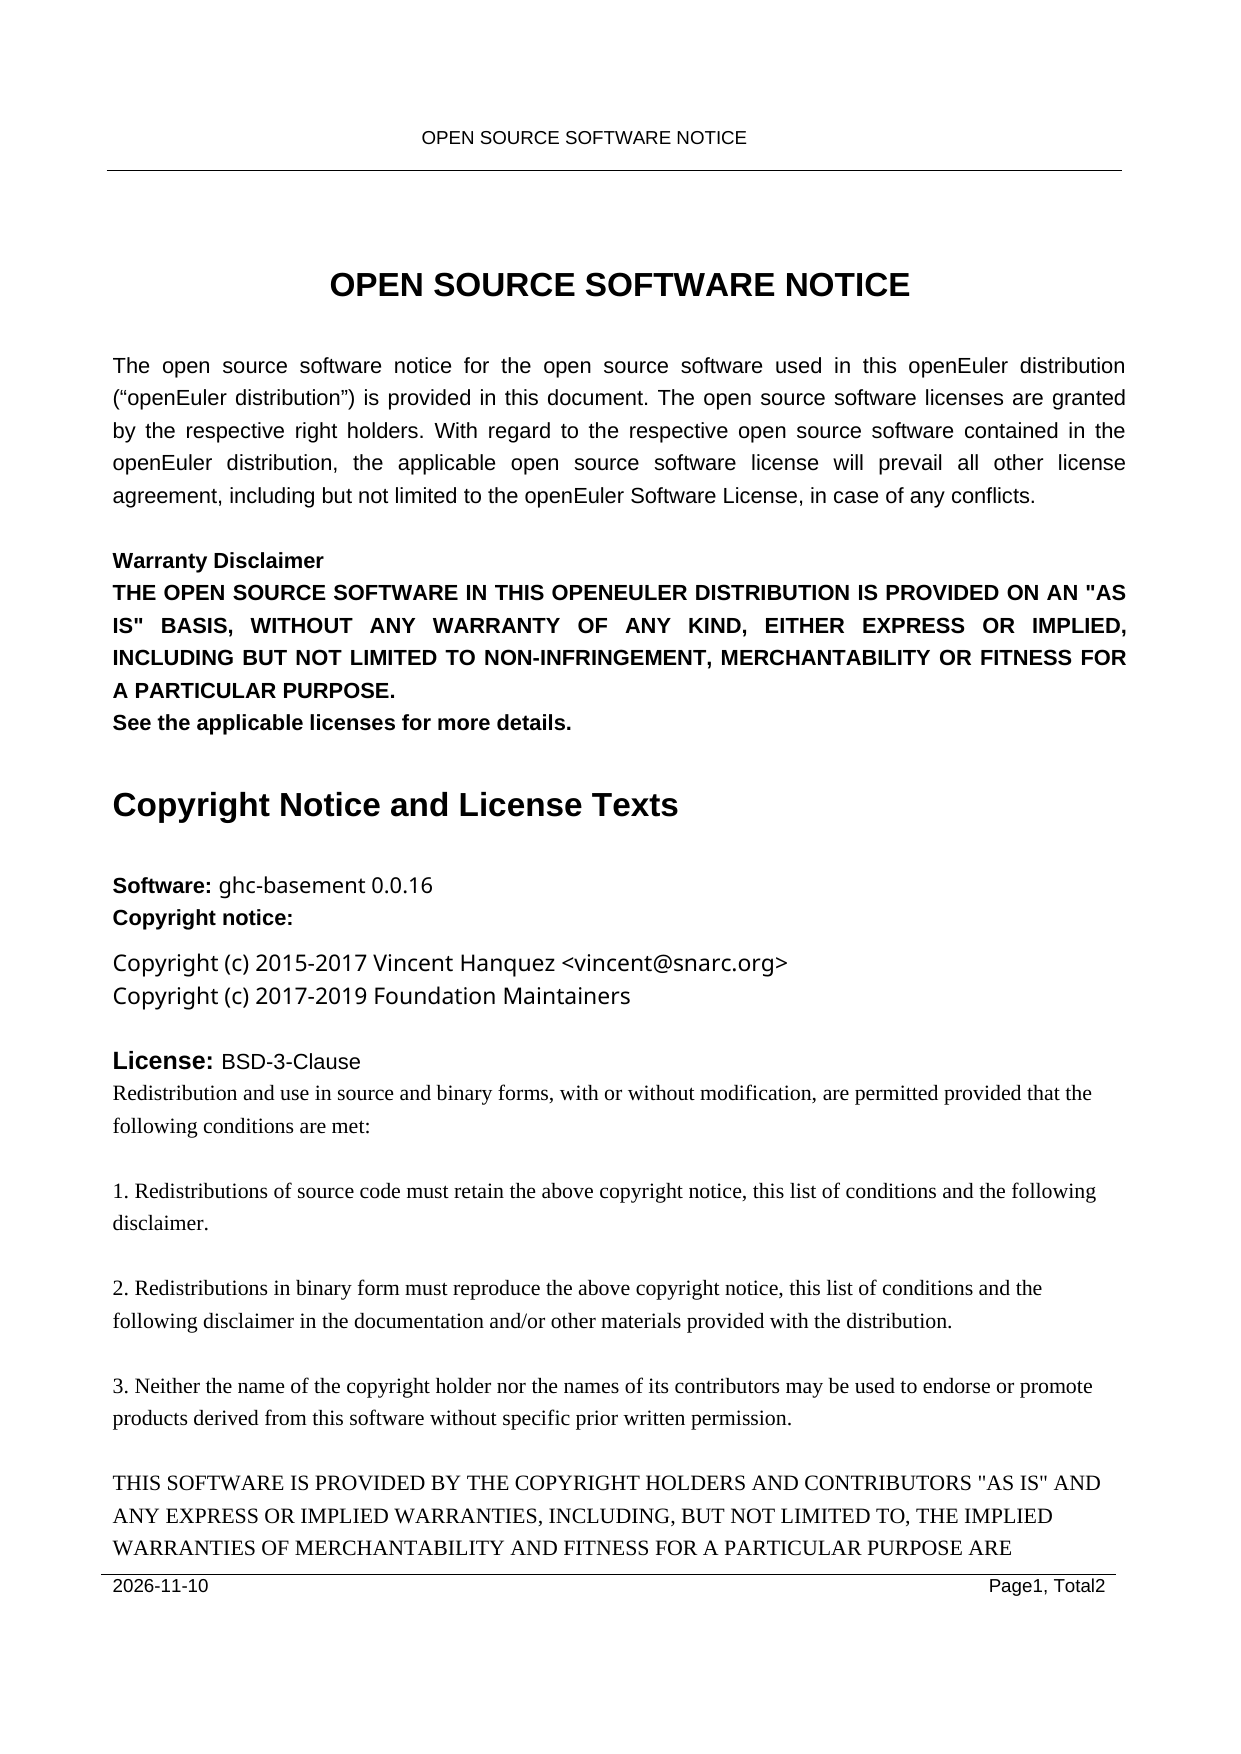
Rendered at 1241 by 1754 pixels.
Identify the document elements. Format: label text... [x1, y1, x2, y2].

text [112, 1077, 1128, 1564]
text Copyright notice: [112, 901, 1128, 934]
text The open source software notice for the open source software used in this openEuler distribution (“openEuler distribution”) is provided in this document. The open source software licenses are granted by the respective right holders. With regard to the respective open source software contained in the openEuler distribution, the applicable open source software license will prevail all other license agreement, including but not limited to the openEuler Software License, in case of any conflicts. [112, 349, 1128, 511]
text Copyright Notice and License Texts [112, 771, 1128, 836]
text License: BSD-3-Clause [112, 1044, 1128, 1077]
text OPEN SOURCE SOFTWARE NOTICE [112, 251, 1128, 316]
title Software: ghc-basement 0.0.16 [112, 869, 1128, 901]
text THE OPEN SOURCE SOFTWARE IN THIS OPENEULER DISTRIBUTION IS PROVIDED ON AN "AS IS" BASIS, WITHOUT ANY WARRANTY OF ANY KIND, EITHER EXPRESS OR IMPLIED, INCLUDING BUT NOT LIMITED TO NON-INFRINGEMENT, MERCHANTABILITY OR FITNESS FOR A PARTICULAR PURPOSE. See the applicable licenses for more details. [112, 576, 1128, 739]
text Warranty Disclaimer [112, 544, 1128, 576]
text Copyright (c) 2015-2017 Vincent Hanquez <vincent@snarc.org> Copyright (c) 2017-2019 Foundation Maintainers [112, 947, 1128, 1044]
